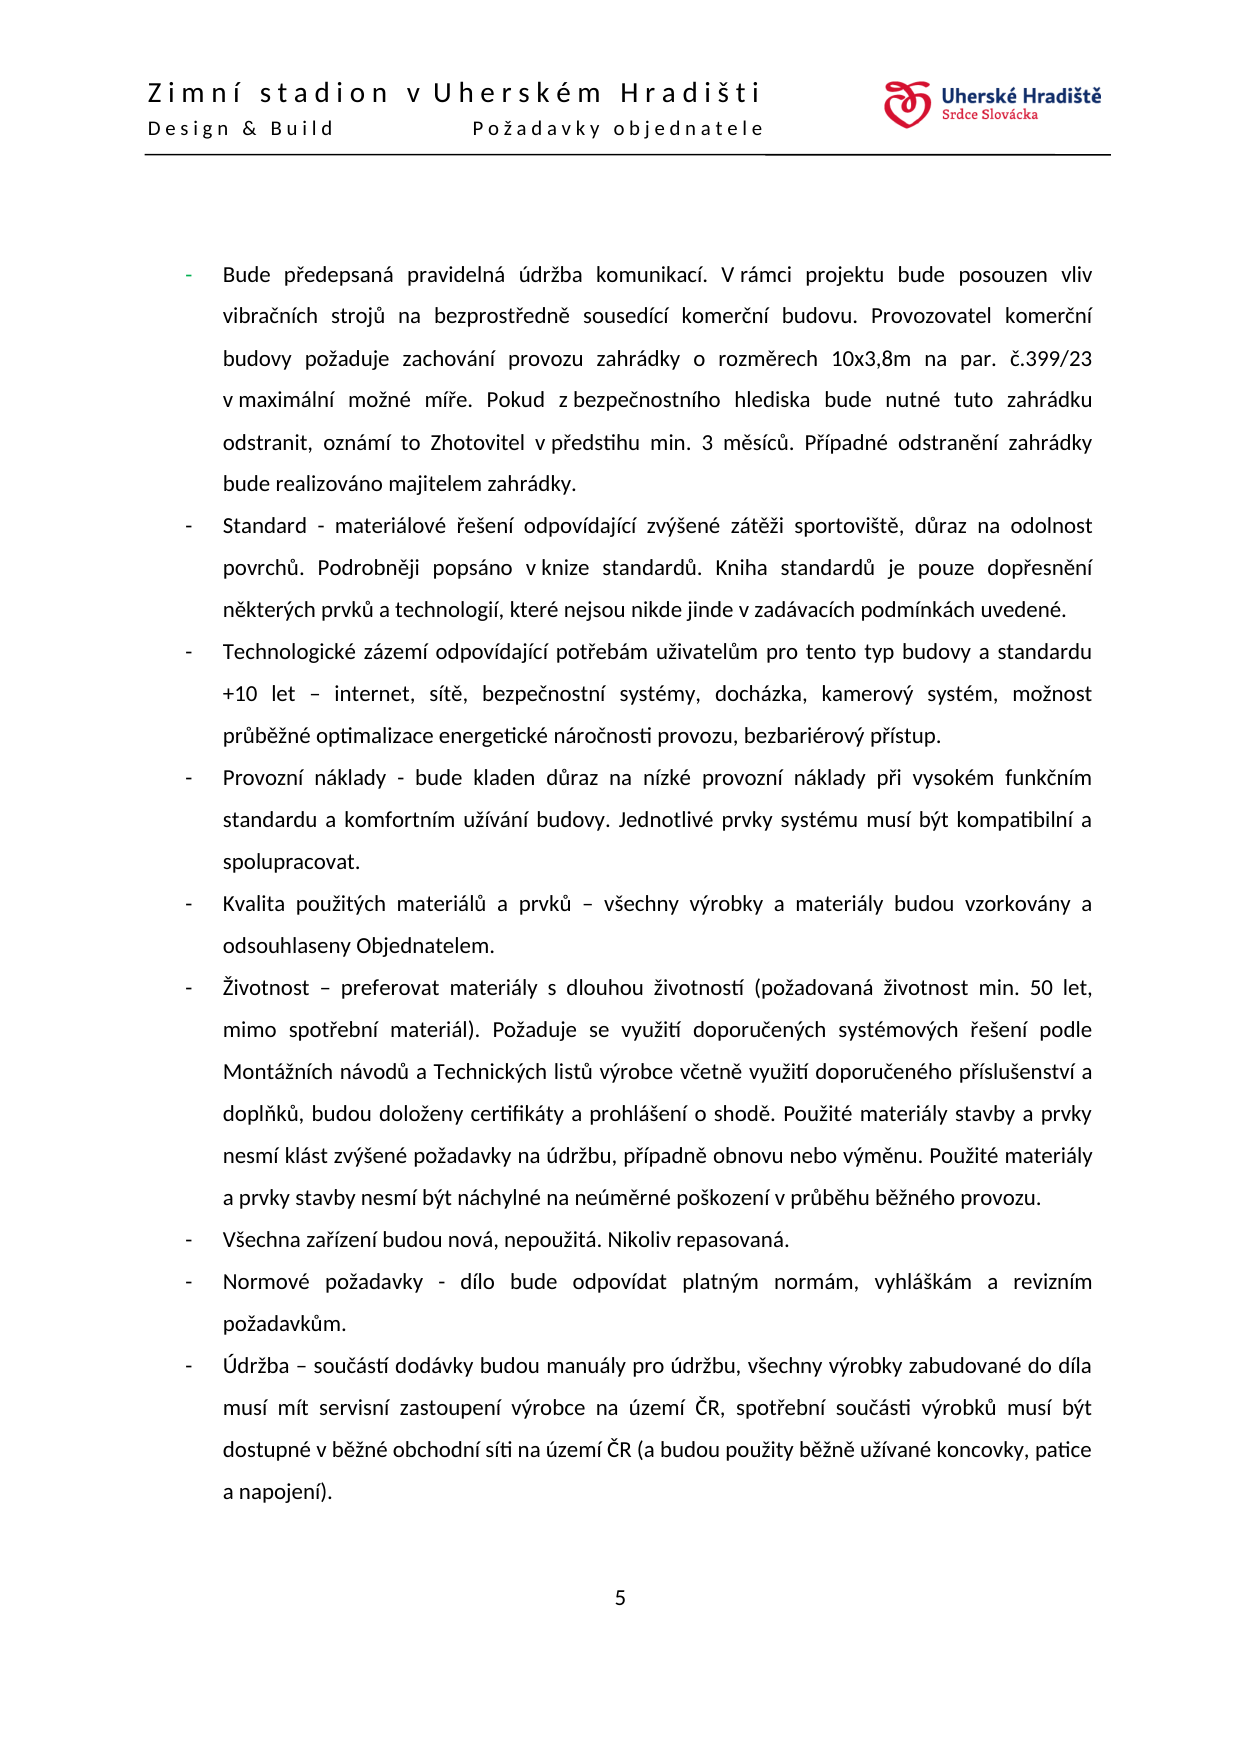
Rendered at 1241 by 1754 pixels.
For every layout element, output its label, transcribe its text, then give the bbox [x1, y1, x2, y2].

list Technologické zázemí odpovídající potřebám uživatelům pro tento typ budovy a standardu +10 let – internet, sítě, bezpečnostní systémy, docházka, kamerový systém, možnost průběžné optimalizace energetické náročnosti provozu, bezbariérový přístup. [185, 637, 1093, 749]
list Provozní náklady - bude kladen důraz na nízké provozní náklady při vysokém funkčním standardu a komfortním užívání budovy. Jednotlivé prvky systému musí být kompatibilní a spolupracovat. [185, 763, 1093, 875]
list Kvalita použitých materiálů a prvků – všechny výrobky a materiály budou vzorkovány a odsouhlaseny Objednatelem. [185, 889, 1093, 959]
list Všechna zařízení budou nová, nepoužitá. Nikoliv repasovaná. [185, 1225, 1093, 1253]
picture [873, 73, 1114, 139]
list Údržba – součástí dodávky budou manuály pro údržbu, všechny výrobky zabudované do díla musí mít servisní zastoupení výrobce na území ČR, spotřební součásti výrobků musí být dostupné v běžné obchodní síti na území ČR (a budou použity běžně užívané koncovky, patice a napojení). [185, 1351, 1093, 1505]
list Standard - materiálové řešení odpovídající zvýšené zátěži sportoviště, důraz na odolnost povrchů. Podrobněji popsáno v knize standardů. Kniha standardů je pouze dopřesnění některých prvků a technologií, které nejsou nikde jinde v zadávacích podmínkách uvedené. [185, 512, 1093, 623]
list Bude předepsaná pravidelná údržba komunikací. V rámci projektu bude posouzen vliv vibračních strojů na bezprostředně sousedící komerční budovu. Provozovatel komerční budovy požaduje zachování provozu zahrádky o rozměrech 10x3,8m na par. č.399/23 v maximální možné míře. Pokud z bezpečnostního hlediska bude nutné tuto zahrádku odstranit, oznámí to Zhotovitel v předstihu min. 3 měsíců. Případné odstranění zahrádky bude realizováno majitelem zahrádky. [185, 260, 1093, 498]
list Životnost – preferovat materiály s dlouhou životností (požadovaná životnost min. 50 let, mimo spotřební materiál). Požaduje se využití doporučených systémových řešení podle Montážních návodů a Technických listů výrobce včetně využití doporučeného příslušenství a doplňků, budou doloženy certifikáty a prohlášení o shodě. Použité materiály stavby a prvky nesmí klást zvýšené požadavky na údržbu, případně obnovu nebo výměnu. Použité materiály a prvky stavby nesmí být náchylné na neúměrné poškození v průběhu běžného provozu. [185, 973, 1093, 1211]
list Normové požadavky - dílo bude odpovídat platným normám, vyhláškám a revizním požadavkům. [185, 1267, 1093, 1337]
